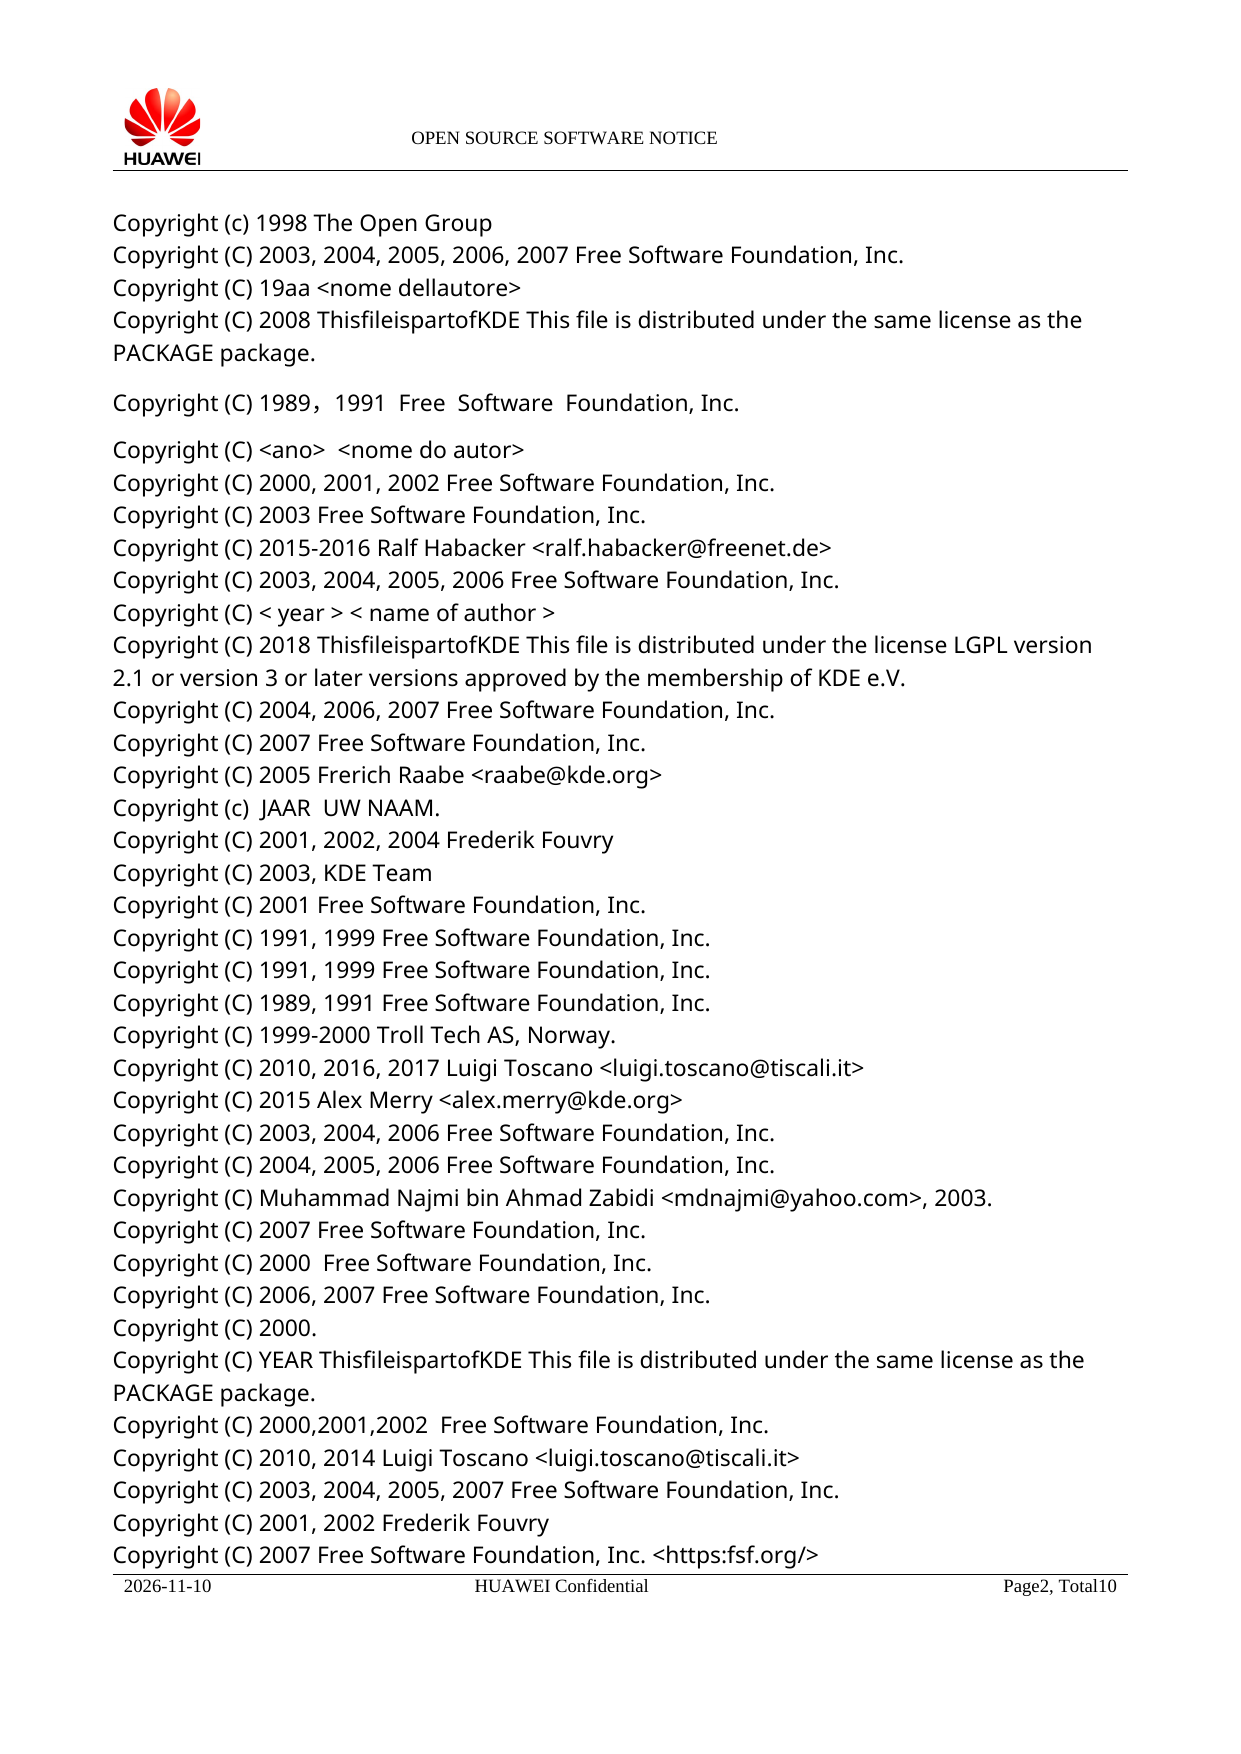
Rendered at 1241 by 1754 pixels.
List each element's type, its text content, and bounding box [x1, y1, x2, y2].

picture [124, 88, 201, 165]
